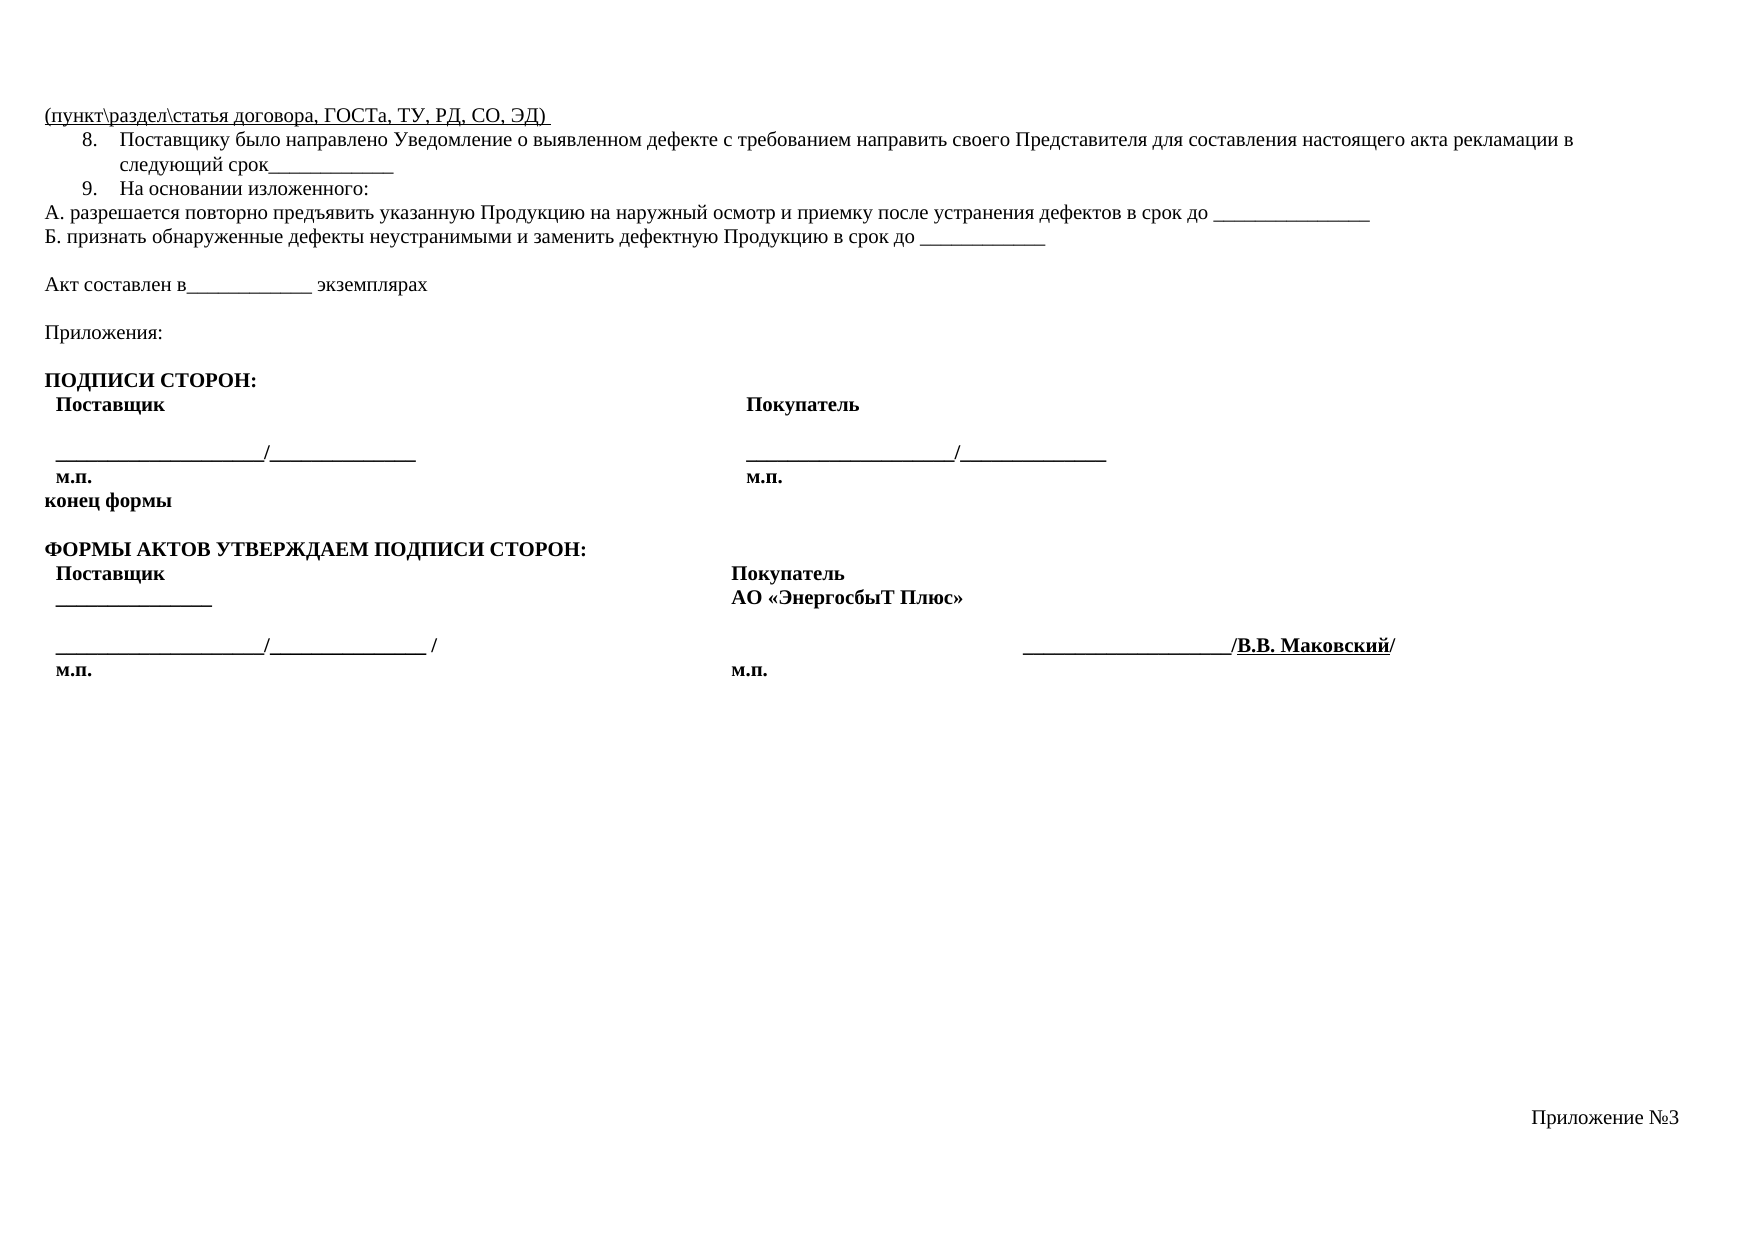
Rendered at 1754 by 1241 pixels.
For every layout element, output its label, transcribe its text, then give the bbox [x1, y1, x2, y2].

text ФОРМЫ АКТОВ УТВЕРЖДАЕМ ПОДПИСИ СТОРОН: [44, 536, 1679, 561]
text Акт составлен в____________ экземплярах [44, 272, 1679, 296]
text Приложения: [44, 320, 1679, 344]
text Приложение №3 [44, 1105, 1679, 1129]
table_header Поставщик ____________________/______________ м.п. [44, 392, 735, 488]
list На основании изложенного: [82, 176, 1679, 199]
text (пункт\раздел\статья договора, ГОСТа, ТУ, РД, СО, ЭД) [44, 103, 1679, 127]
table_header Поставщик _______________ ____________________/_______________ / м.п. [44, 561, 720, 681]
text А. разрешается повторно предъявить указанную Продукцию на наружный осмотр и приемку после устранения дефектов в срок до _______________ [44, 199, 1679, 224]
table_header Покупатель ____________________/______________ м.п. [735, 392, 1576, 488]
table_header Покупатель АО «ЭнергосбыТ Плюс» ____________________/В.В. Маковский/ м.п. [720, 561, 1576, 681]
list Поставщику было направлено Уведомление о выявленном дефекте с требованием направить своего Представителя для составления настоящего акта рекламации в следующий срок____________ [82, 127, 1679, 176]
text конец формы [44, 488, 1679, 512]
text Б. признать обнаруженные дефекты неустранимыми и заменить дефектную Продукцию в срок до ____________ [44, 224, 1679, 248]
text ПОДПИСИ СТОРОН: [44, 368, 1679, 392]
